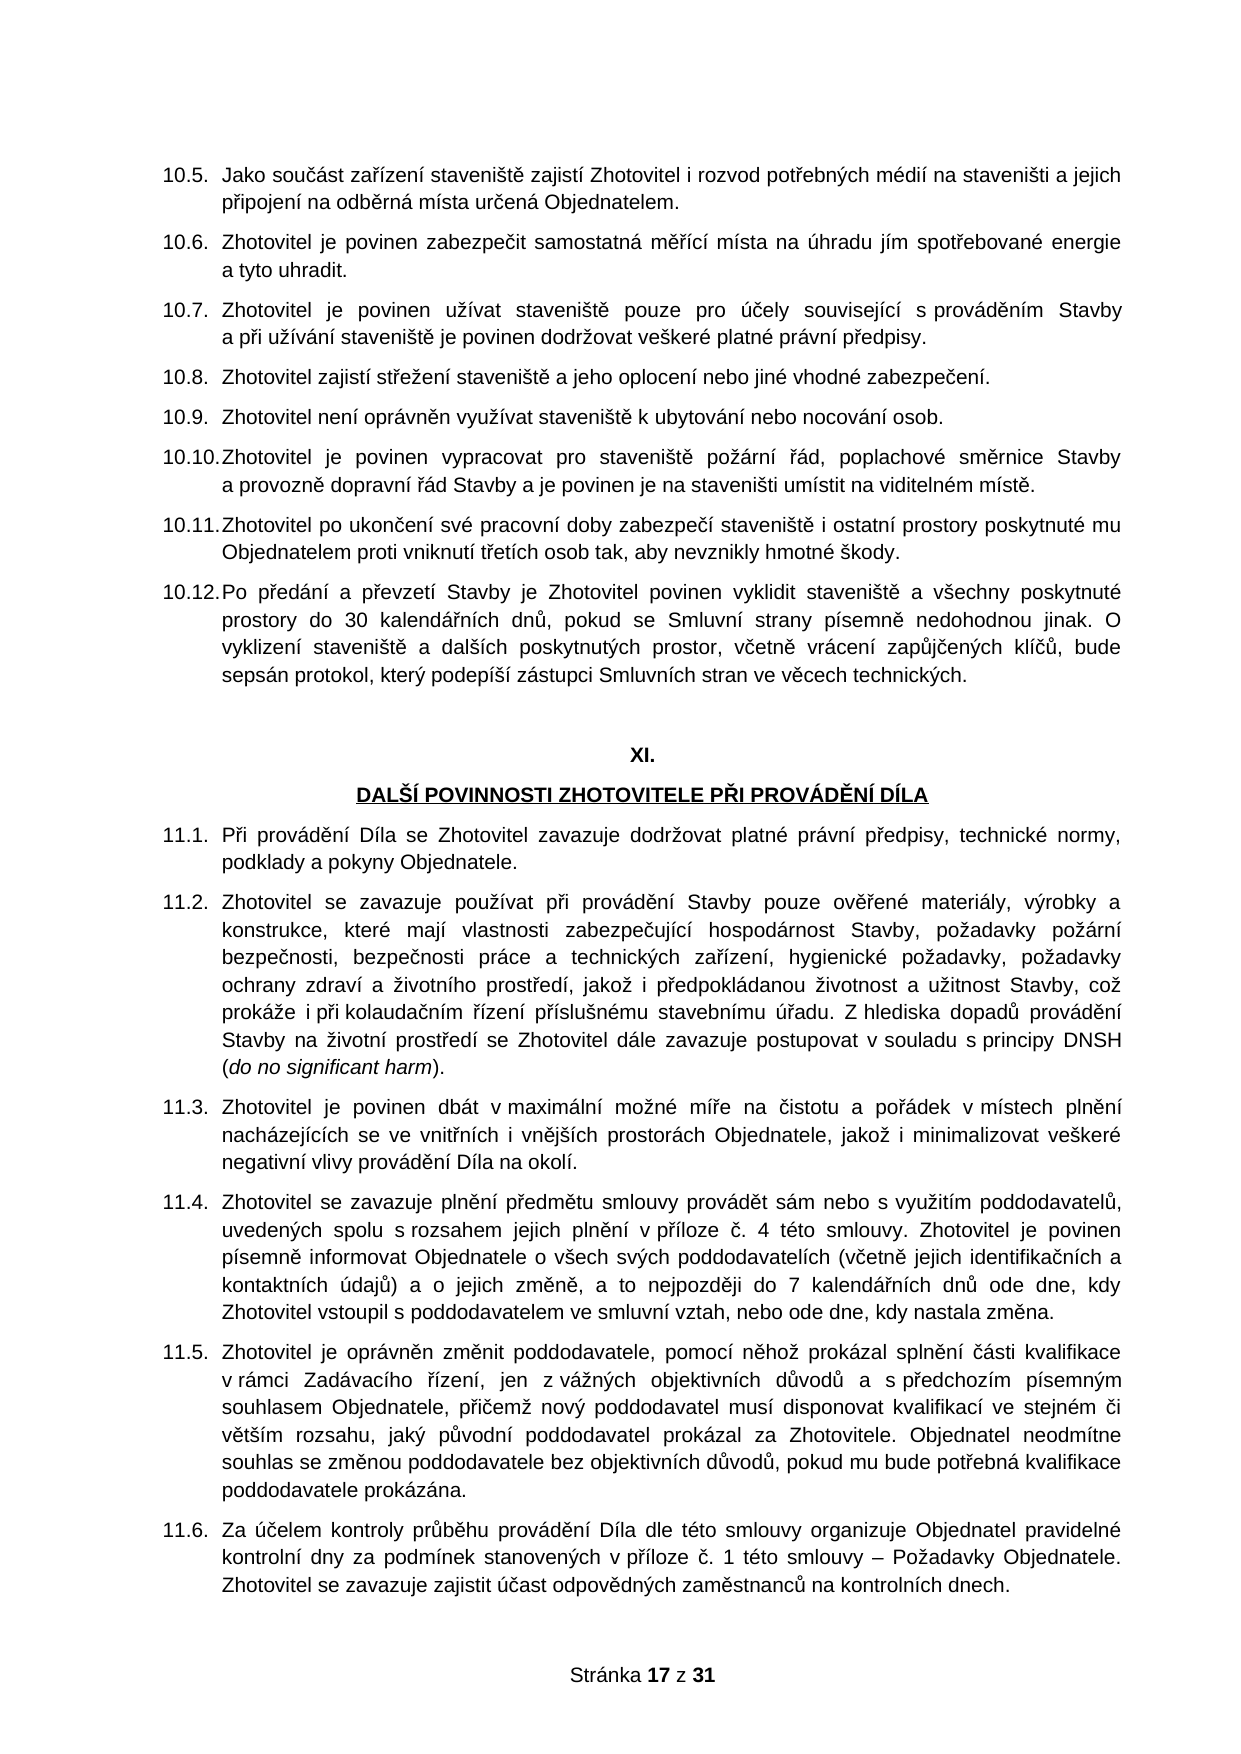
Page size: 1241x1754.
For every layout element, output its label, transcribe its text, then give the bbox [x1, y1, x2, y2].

list Po předání a převzetí Stavby je Zhotovitel povinen vyklidit staveniště a všechny poskytnuté prostory do 30 kalendářních dnů, pokud se Smluvní strany písemně nedohodnou jinak. O vyklizení staveniště a dalších poskytnutých prostor, včetně vrácení zapůjčených klíčů, bude sepsán protokol, který podepíší zástupci Smluvních stran ve věcech technických. [162, 580, 1122, 686]
subtitle Další povinnosti zhotovitele při provádění díla [162, 782, 1122, 806]
list Zhotovitel se zavazuje používat při provádění Stavby pouze ověřené materiály, výrobky a konstrukce, které mají vlastnosti zabezpečující hospodárnost Stavby, požadavky požární bezpečnosti, bezpečnosti práce a technických zařízení, hygienické požadavky, požadavky ochrany zdraví a životního prostředí, jakož i předpokládanou životnost a užitnost Stavby, což prokáže i při kolaudačním řízení příslušnému stavebnímu úřadu. Z hlediska dopadů provádění Stavby na životní prostředí se Zhotovitel dále zavazuje postupovat v souladu s principy DNSH (do no significant harm). [162, 890, 1122, 1079]
subtitle XI. [162, 742, 1122, 766]
list Zhotovitel po ukončení své pracovní doby zabezpečí staveniště i ostatní prostory poskytnuté mu Objednatelem proti vniknutí třetích osob tak, aby nevznikly hmotné škody. [162, 512, 1122, 564]
list Při provádění Díla se Zhotovitel zavazuje dodržovat platné právní předpisy, technické normy, podklady a pokyny Objednatele. [162, 822, 1122, 874]
list Zhotovitel je povinen dbát v maximální možné míře na čistotu a pořádek v místech plnění nacházejících se ve vnitřních i vnějších prostorách Objednatele, jakož i minimalizovat veškeré negativní vlivy provádění Díla na okolí. [162, 1095, 1122, 1174]
list Zhotovitel se zavazuje plnění předmětu smlouvy provádět sám nebo s využitím poddodavatelů, uvedených spolu s rozsahem jejich plnění v příloze č. 4 této smlouvy. Zhotovitel je povinen písemně informovat Objednatele o všech svých poddodavatelích (včetně jejich identifikačních a kontaktních údajů) a o jejich změně, a to nejpozději do 7 kalendářních dnů ode dne, kdy Zhotovitel vstoupil s poddodavatelem ve smluvní vztah, nebo ode dne, kdy nastala změna. [162, 1190, 1122, 1324]
list Zhotovitel je oprávněn změnit poddodavatele, pomocí něhož prokázal splnění části kvalifikace v rámci Zadávacího řízení, jen z vážných objektivních důvodů a s předchozím písemným souhlasem Objednatele, přičemž nový poddodavatel musí disponovat kvalifikací ve stejném či větším rozsahu, jaký původní poddodavatel prokázal za Zhotovitele. Objednatel neodmítne souhlas se změnou poddodavatele bez objektivních důvodů, pokud mu bude potřebná kvalifikace poddodavatele prokázána. [162, 1340, 1122, 1501]
list Za účelem kontroly průběhu provádění Díla dle této smlouvy organizuje Objednatel pravidelné kontrolní dny za podmínek stanovených v příloze č. 1 této smlouvy – Požadavky Objednatele. Zhotovitel se zavazuje zajistit účast odpovědných zaměstnanců na kontrolních dnech. [162, 1517, 1122, 1596]
list Jako součást zařízení staveniště zajistí Zhotovitel i rozvod potřebných médií na staveništi a jejich připojení na odběrná místa určená Objednatelem. [162, 162, 1122, 214]
list Zhotovitel je povinen užívat staveniště pouze pro účely související s prováděním Stavby a při užívání staveniště je povinen dodržovat veškeré platné právní předpisy. [162, 297, 1122, 349]
list Zhotovitel je povinen vypracovat pro staveniště požární řád, poplachové směrnice Stavby a provozně dopravní řád Stavby a je povinen je na staveništi umístit na viditelném místě. [162, 445, 1122, 496]
list Zhotovitel zajistí střežení staveniště a jeho oplocení nebo jiné vhodné zabezpečení. [162, 365, 1122, 389]
list Zhotovitel není oprávněn využívat staveniště k ubytování nebo nocování osob. [162, 405, 1122, 429]
list Zhotovitel je povinen zabezpečit samostatná měřící místa na úhradu jím spotřebované energie a tyto uhradit. [162, 230, 1122, 281]
